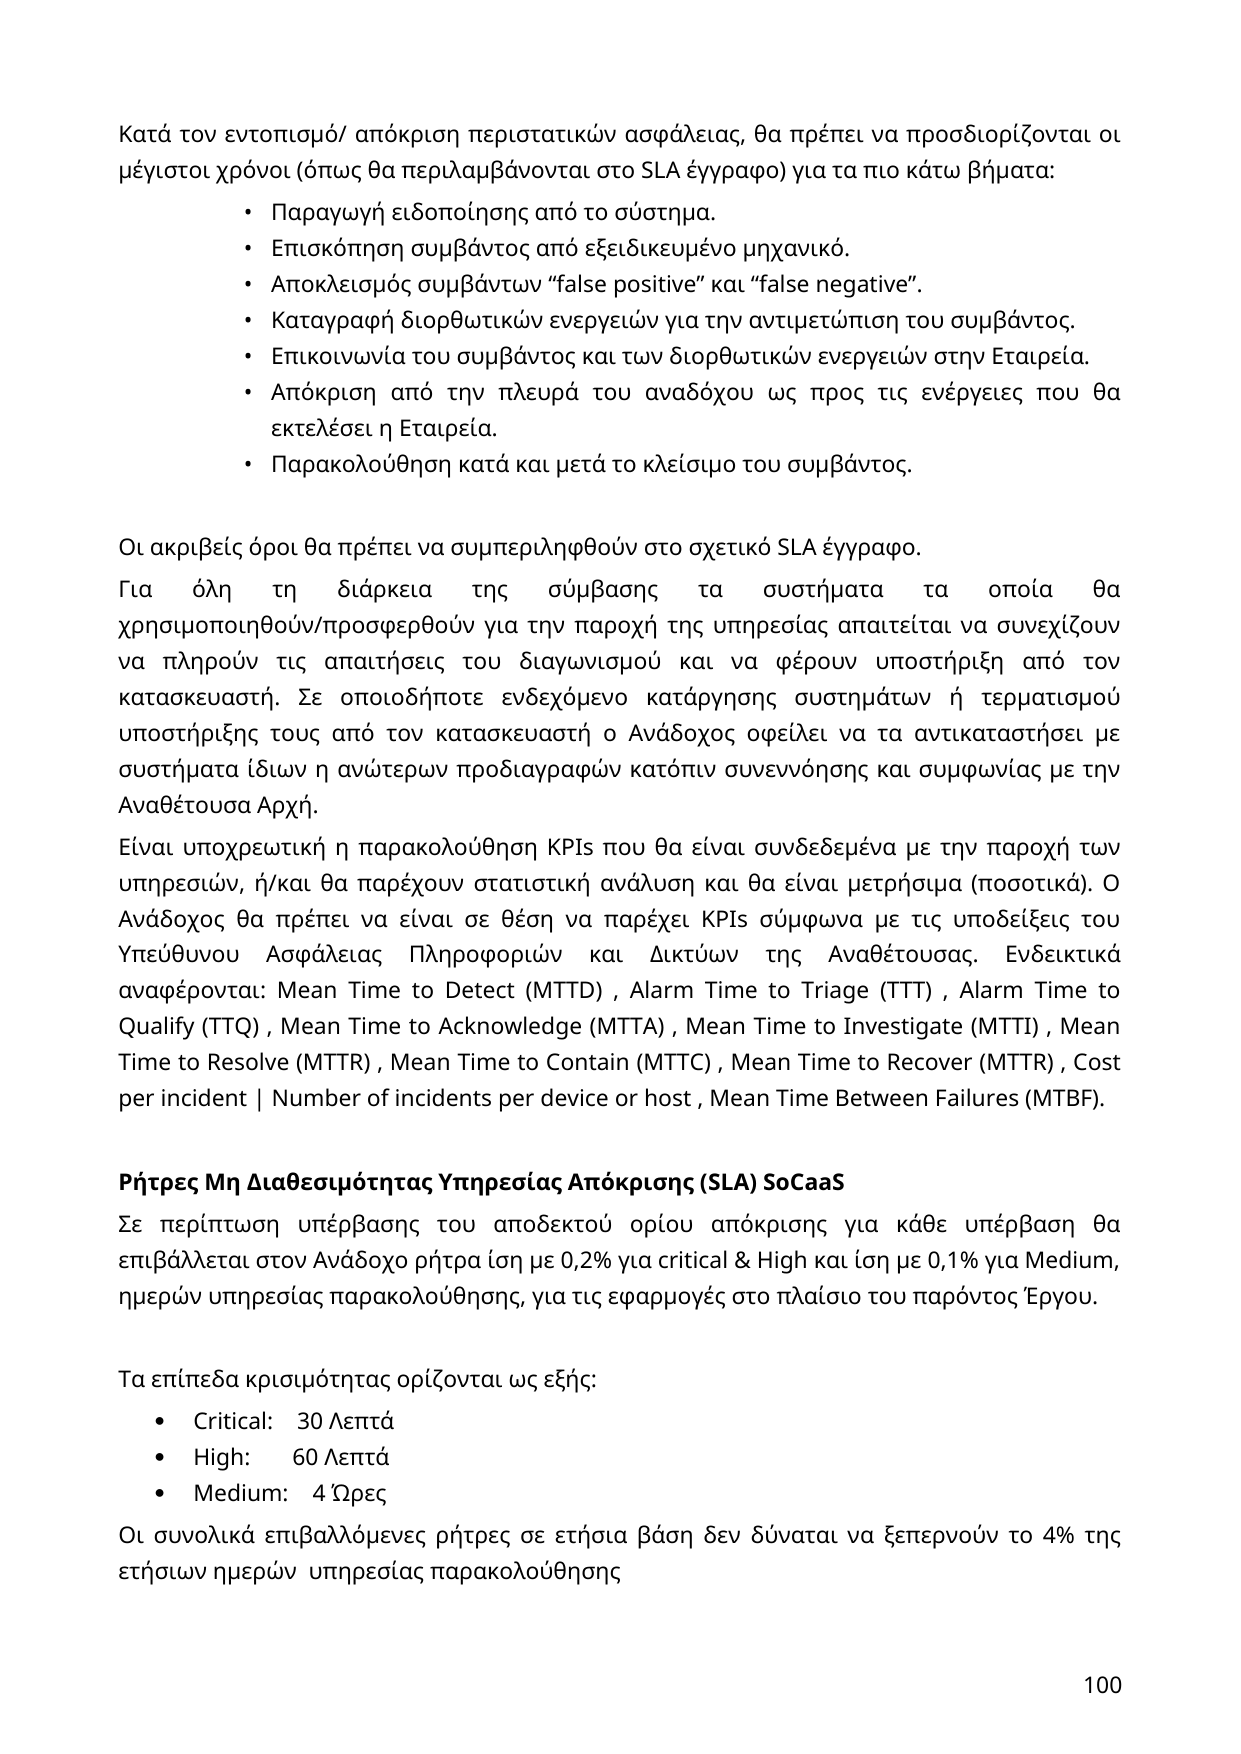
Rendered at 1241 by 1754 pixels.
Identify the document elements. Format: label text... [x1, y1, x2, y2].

text Είναι υποχρεωτική η παρακολούθηση KPIs που θα είναι συνδεδεμένα με την παροχή των υπηρεσιών, ή/και θα παρέχουν στατιστική ανάλυση και θα είναι μετρήσιμα (ποσοτικά). Ο Ανάδοχος θα πρέπει να είναι σε θέση να παρέχει KPIs σύμφωνα με τις υποδείξεις του Υπεύθυνου Ασφάλειας Πληροφοριών και Δικτύων της Αναθέτουσας. Ενδεικτικά αναφέρονται: Mean Time to Detect (MTTD) , Alarm Time to Triage (TTT) , Alarm Time to Qualify (TTQ) , Mean Time to Acknowledge (MTTA) , Mean Time to Investigate (MTTI) , Mean Time to Resolve (MTTR) , Mean Time to Contain (MTTC) , Mean Time to Recover (MTTR) , Cost per incident | Number of incidents per device or host , Mean Time Between Failures (MTBF). [118, 831, 1122, 1113]
text Για όλη τη διάρκεια της σύμβασης τα συστήματα τα οποία θα χρησιμοποιηθούν/προσφερθούν για την παροχή της υπηρεσίας απαιτείται να συνεχίζουν να πληρούν τις απαιτήσεις του διαγωνισμού και να φέρουν υποστήριξη από τον κατασκευαστή. Σε οποιοδήποτε ενδεχόμενο κατάργησης συστημάτων ή τερματισμού υποστήριξης τους από τον κατασκευαστή ο Ανάδοχος οφείλει να τα αντικαταστήσει με συστήματα ίδιων η ανώτερων προδιαγραφών κατόπιν συνεννόησης και συμφωνίας με την Αναθέτουσα Αρχή. [118, 573, 1122, 820]
list Επισκόπηση συμβάντος από εξειδικευμένο μηχανικό. [243, 232, 1122, 263]
text Oι συνολικά επιβαλλόμενες ρήτρες σε ετήσια βάση δεν δύναται να ξεπερνούν το 4% της ετήσιων ημερών υπηρεσίας παρακολούθησης [118, 1519, 1122, 1586]
list Critical: 30 Λεπτά [156, 1405, 1122, 1437]
text Οι ακριβείς όροι θα πρέπει να συμπεριληφθούν στο σχετικό SLA έγγραφο. [118, 531, 1122, 562]
list High: 60 Λεπτά [156, 1441, 1122, 1472]
text Κατά τον εντοπισμό/ απόκριση περιστατικών ασφάλειας, θα πρέπει να προσδιορίζονται οι μέγιστοι χρόνοι (όπως θα περιλαμβάνονται στο SLA έγγραφο) για τα πιο κάτω βήματα: [118, 118, 1122, 185]
list Επικοινωνία του συμβάντος και των διορθωτικών ενεργειών στην Εταιρεία. [243, 340, 1122, 371]
list Παρακολούθηση κατά και μετά το κλείσιμο του συμβάντος. [243, 447, 1122, 479]
text Τα επίπεδα κρισιμότητας ορίζονται ως εξής: [118, 1363, 1122, 1395]
list Medium: 4 Ώρες [156, 1477, 1122, 1508]
list Απόκριση από την πλευρά του αναδόχου ως προς τις ενέργειες που θα εκτελέσει η Εταιρεία. [243, 376, 1122, 443]
text Ρήτρες Μη Διαθεσιμότητας Υπηρεσίας Απόκρισης (SLA) SoCaaS [118, 1166, 1122, 1197]
list Αποκλεισμός συμβάντων “false positive” και “false negative”. [243, 268, 1122, 299]
list Καταγραφή διορθωτικών ενεργειών για την αντιμετώπιση του συμβάντος. [243, 304, 1122, 335]
list Παραγωγή ειδοποίησης από το σύστημα. [243, 196, 1122, 227]
text Σε περίπτωση υπέρβασης του αποδεκτού ορίου απόκρισης για κάθε υπέρβαση θα επιβάλλεται στον Ανάδοχο ρήτρα ίση με 0,2% για critical & High και ίση με 0,1% για Medium, ημερών υπηρεσίας παρακολούθησης, για τις εφαρμογές στο πλαίσιο του παρόντος Έργου. [118, 1208, 1122, 1311]
